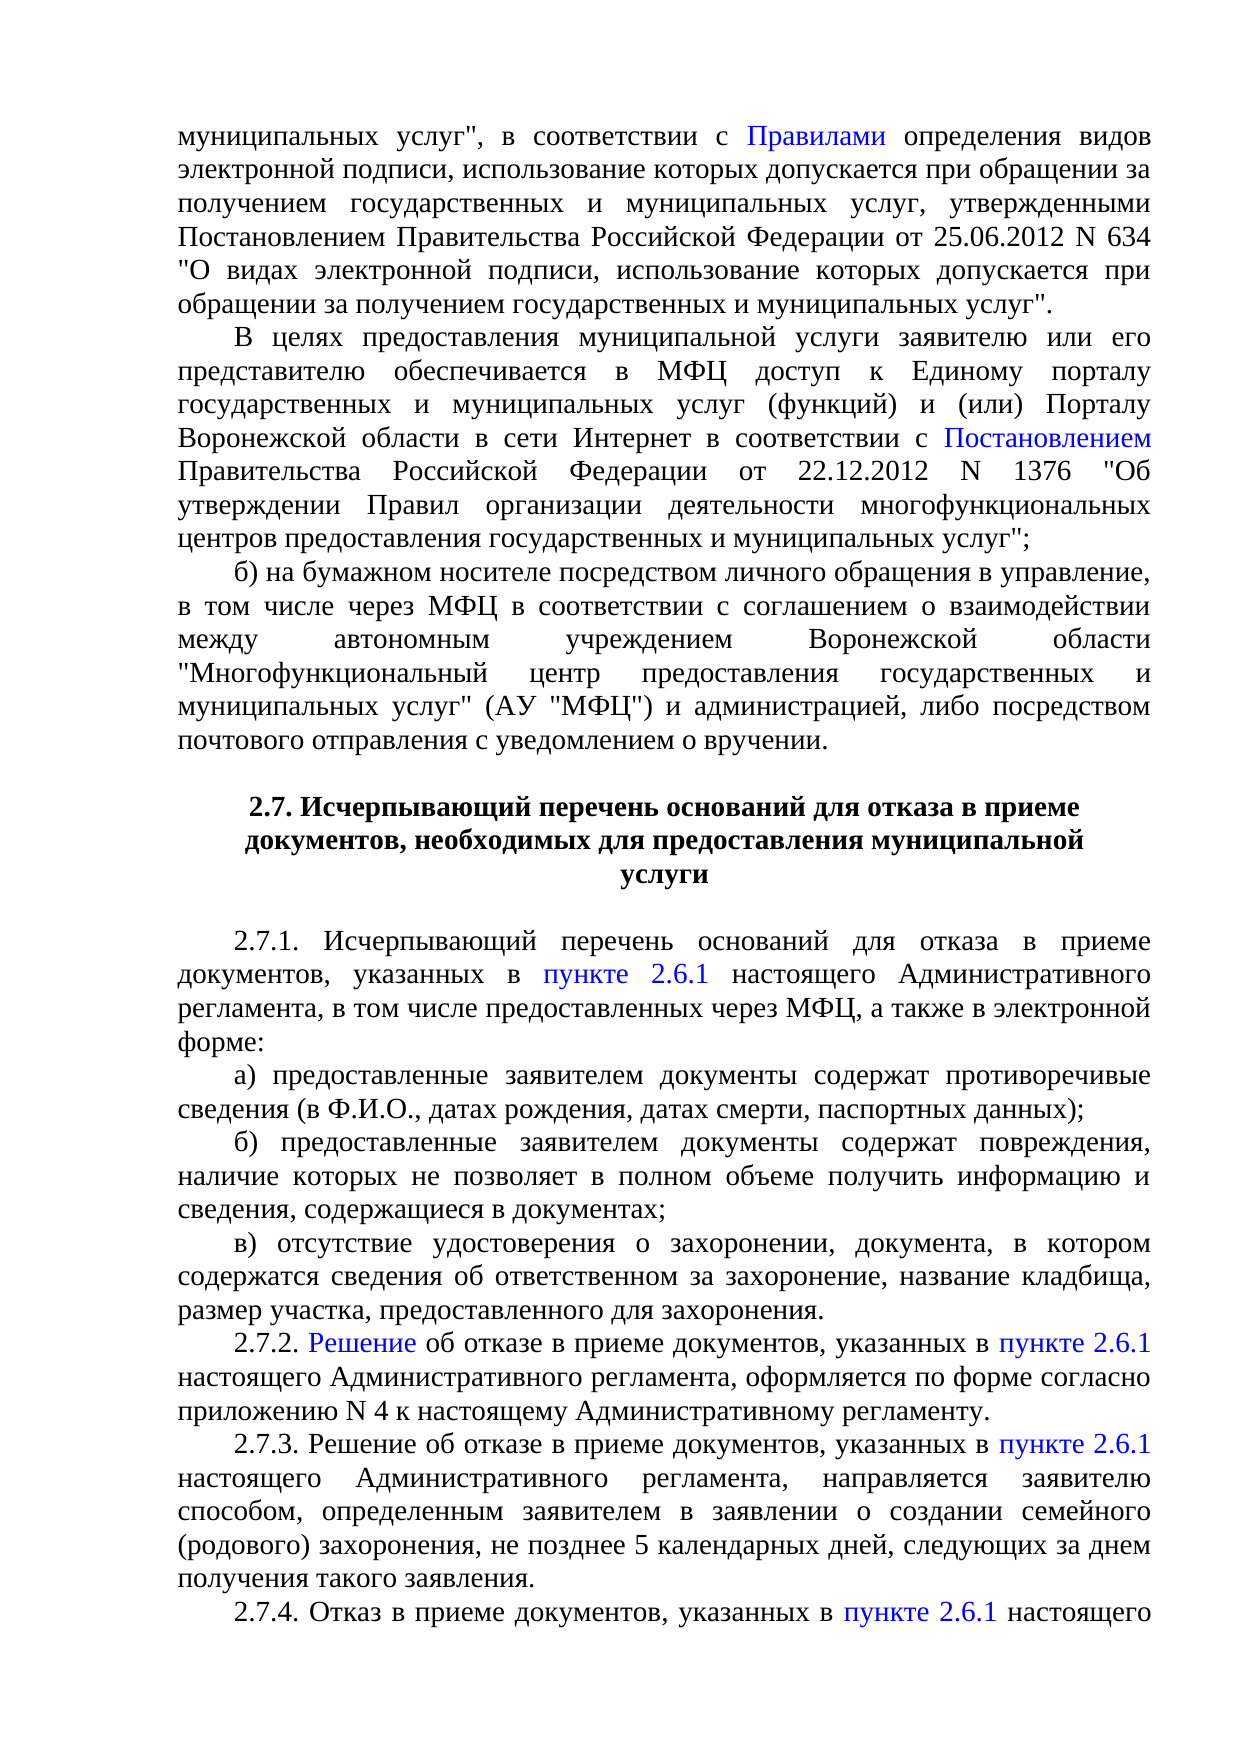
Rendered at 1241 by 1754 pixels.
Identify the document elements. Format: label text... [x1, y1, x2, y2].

text 2.7.1. Исчерпывающий перечень оснований для отказа в приеме документов, указанных в пункте 2.6.1 настоящего Административного регламента, в том числе предоставленных через МФЦ, а также в электронной форме: [177, 923, 1152, 1057]
title документов, необходимых для предоставления муниципальной [177, 822, 1152, 856]
text 2.7.2. Решение об отказе в приеме документов, указанных в пункте 2.6.1 настоящего Административного регламента, оформляется по форме согласно приложению N 4 к настоящему Административному регламенту. [177, 1326, 1152, 1426]
text в) отсутствие удостоверения о захоронении, документа, в котором содержатся сведения об ответственном за захоронение, название кладбища, размер участка, предоставленного для захоронения. [177, 1225, 1152, 1326]
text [177, 118, 1152, 319]
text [177, 1594, 1152, 1627]
title 2.7. Исчерпывающий перечень оснований для отказа в приеме [177, 789, 1152, 822]
text 2.7.3. Решение об отказе в приеме документов, указанных в пункте 2.6.1 настоящего Административного регламента, направляется заявителю способом, определенным заявителем в заявлении о создании семейного (родового) захоронения, не позднее 5 календарных дней, следующих за днем получения такого заявления. [177, 1426, 1152, 1594]
text В целях предоставления муниципальной услуги заявителю или его представителю обеспечивается в МФЦ доступ к Единому порталу государственных и муниципальных услуг (функций) и (или) Порталу Воронежской области в сети Интернет в соответствии с Постановлением Правительства Российской Федерации от 22.12.2012 N 1376 "Об утверждении Правил организации деятельности многофункциональных центров предоставления государственных и муниципальных услуг"; [177, 319, 1152, 554]
text б) предоставленные заявителем документы содержат повреждения, наличие которых не позволяет в полном объеме получить информацию и сведения, содержащиеся в документах; [177, 1124, 1152, 1225]
title услуги [177, 856, 1152, 889]
text б) на бумажном носителе посредством личного обращения в управление, в том числе через МФЦ в соответствии с соглашением о взаимодействии между автономным учреждением Воронежской области "Многофункциональный центр предоставления государственных и муниципальных услуг" (АУ "МФЦ") и администрацией, либо посредством почтового отправления с уведомлением о вручении. [177, 554, 1152, 755]
text а) предоставленные заявителем документы содержат противоречивые сведения (в Ф.И.О., датах рождения, датах смерти, паспортных данных); [177, 1057, 1152, 1124]
